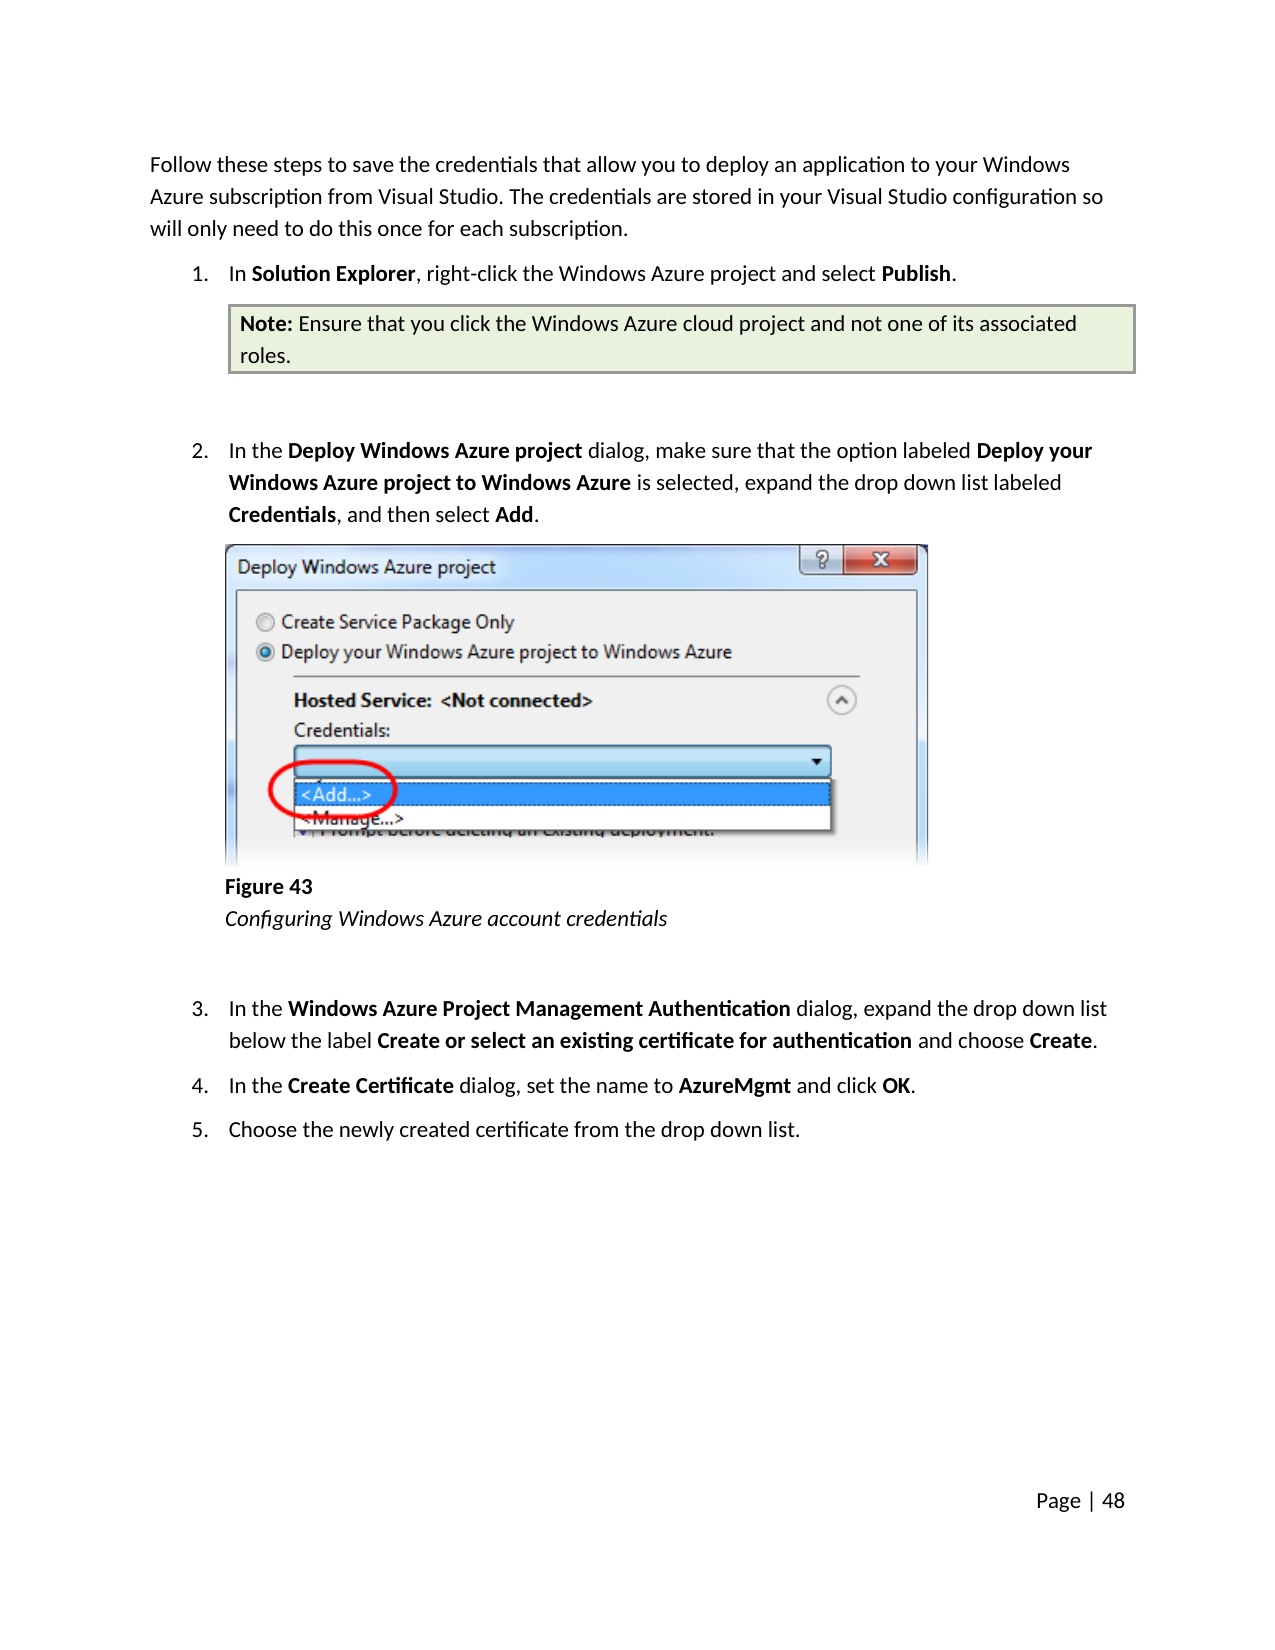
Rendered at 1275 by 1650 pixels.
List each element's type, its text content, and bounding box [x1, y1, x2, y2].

text Follow these steps to save the credentials that allow you to deploy an application to your Windows Azure subscription from Visual Studio. The credentials are stored in your Visual Studio configuration so will only need to do this once for each subscription. [150, 150, 1125, 242]
list In the Create Certificate dialog, set the name to AzureMgmt and click OK. [191, 1071, 1125, 1099]
list Choose the newly created certificate from the drop down list. [191, 1116, 1125, 1143]
list In Solution Explorer, right-click the Windows Azure project and select Publish. [191, 259, 1125, 287]
text Configuring Windows Azure account credentials [225, 904, 1125, 933]
list In the Windows Azure Project Management Authentication dialog, expand the drop down list below the label Create or select an existing certificate for authentication and choose Create. [191, 994, 1125, 1054]
list In the Deploy Windows Azure project dialog, make sure that the option labeled Deploy your Windows Azure project to Windows Azure is selected, expand the drop down list labeled Credentials, and then select Add. [191, 436, 1125, 528]
picture [225, 544, 929, 869]
text Note: Ensure that you click the Windows Azure cloud project and not one of its associated roles. [231, 307, 1133, 371]
